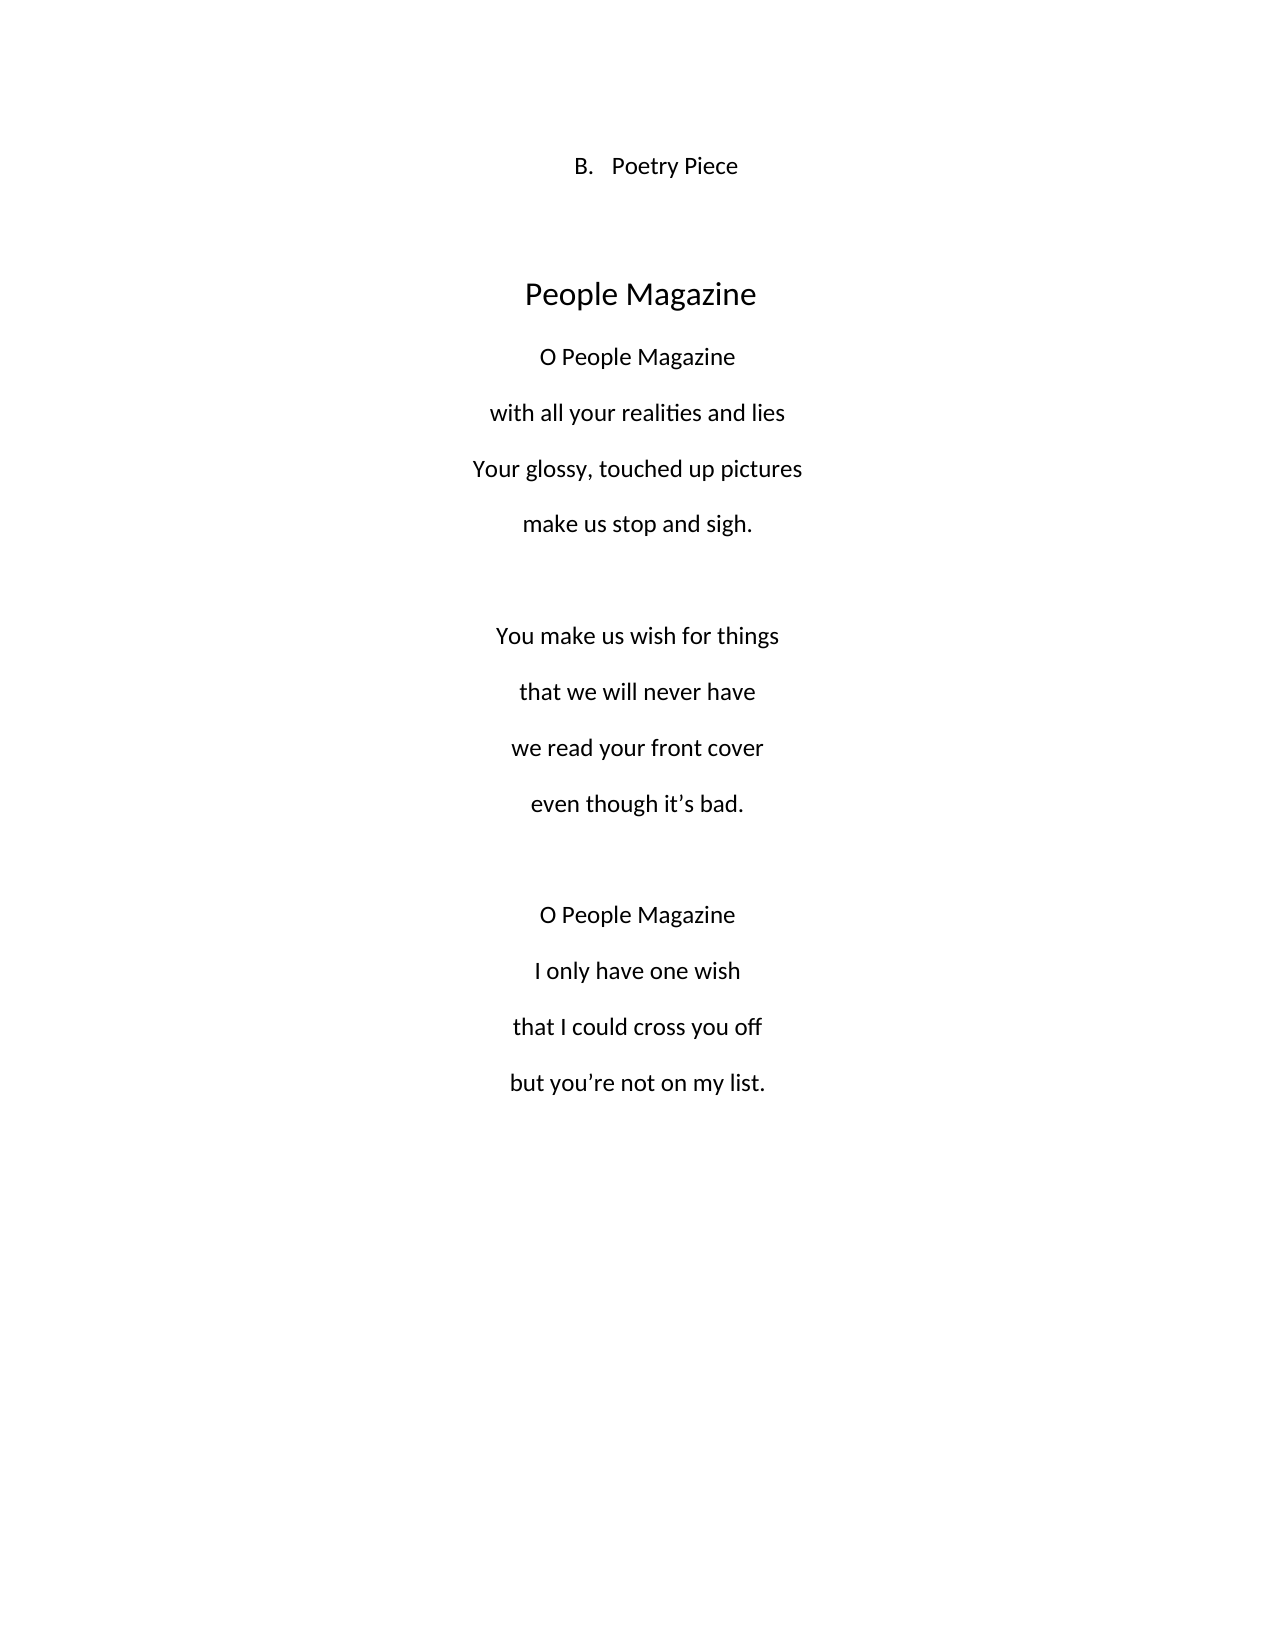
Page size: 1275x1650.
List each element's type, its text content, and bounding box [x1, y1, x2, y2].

list Poetry Piece [187, 150, 1125, 181]
text O People Magazine [150, 899, 1125, 930]
text I only have one wish [150, 955, 1125, 986]
text People Magazine [450, 273, 1125, 314]
text that we will never have [150, 676, 1125, 707]
text with all your realities and lies [150, 397, 1125, 427]
text Your glossy, touched up pictures [150, 453, 1125, 483]
text but you’re not on my list. [150, 1067, 1125, 1097]
text that I could cross you off [150, 1011, 1125, 1042]
text You make us wish for things [150, 620, 1125, 651]
text we read your front cover [150, 732, 1125, 762]
text make us stop and sigh. [150, 508, 1125, 539]
text even though it’s bad. [150, 788, 1125, 818]
text O People Magazine [150, 341, 1125, 372]
